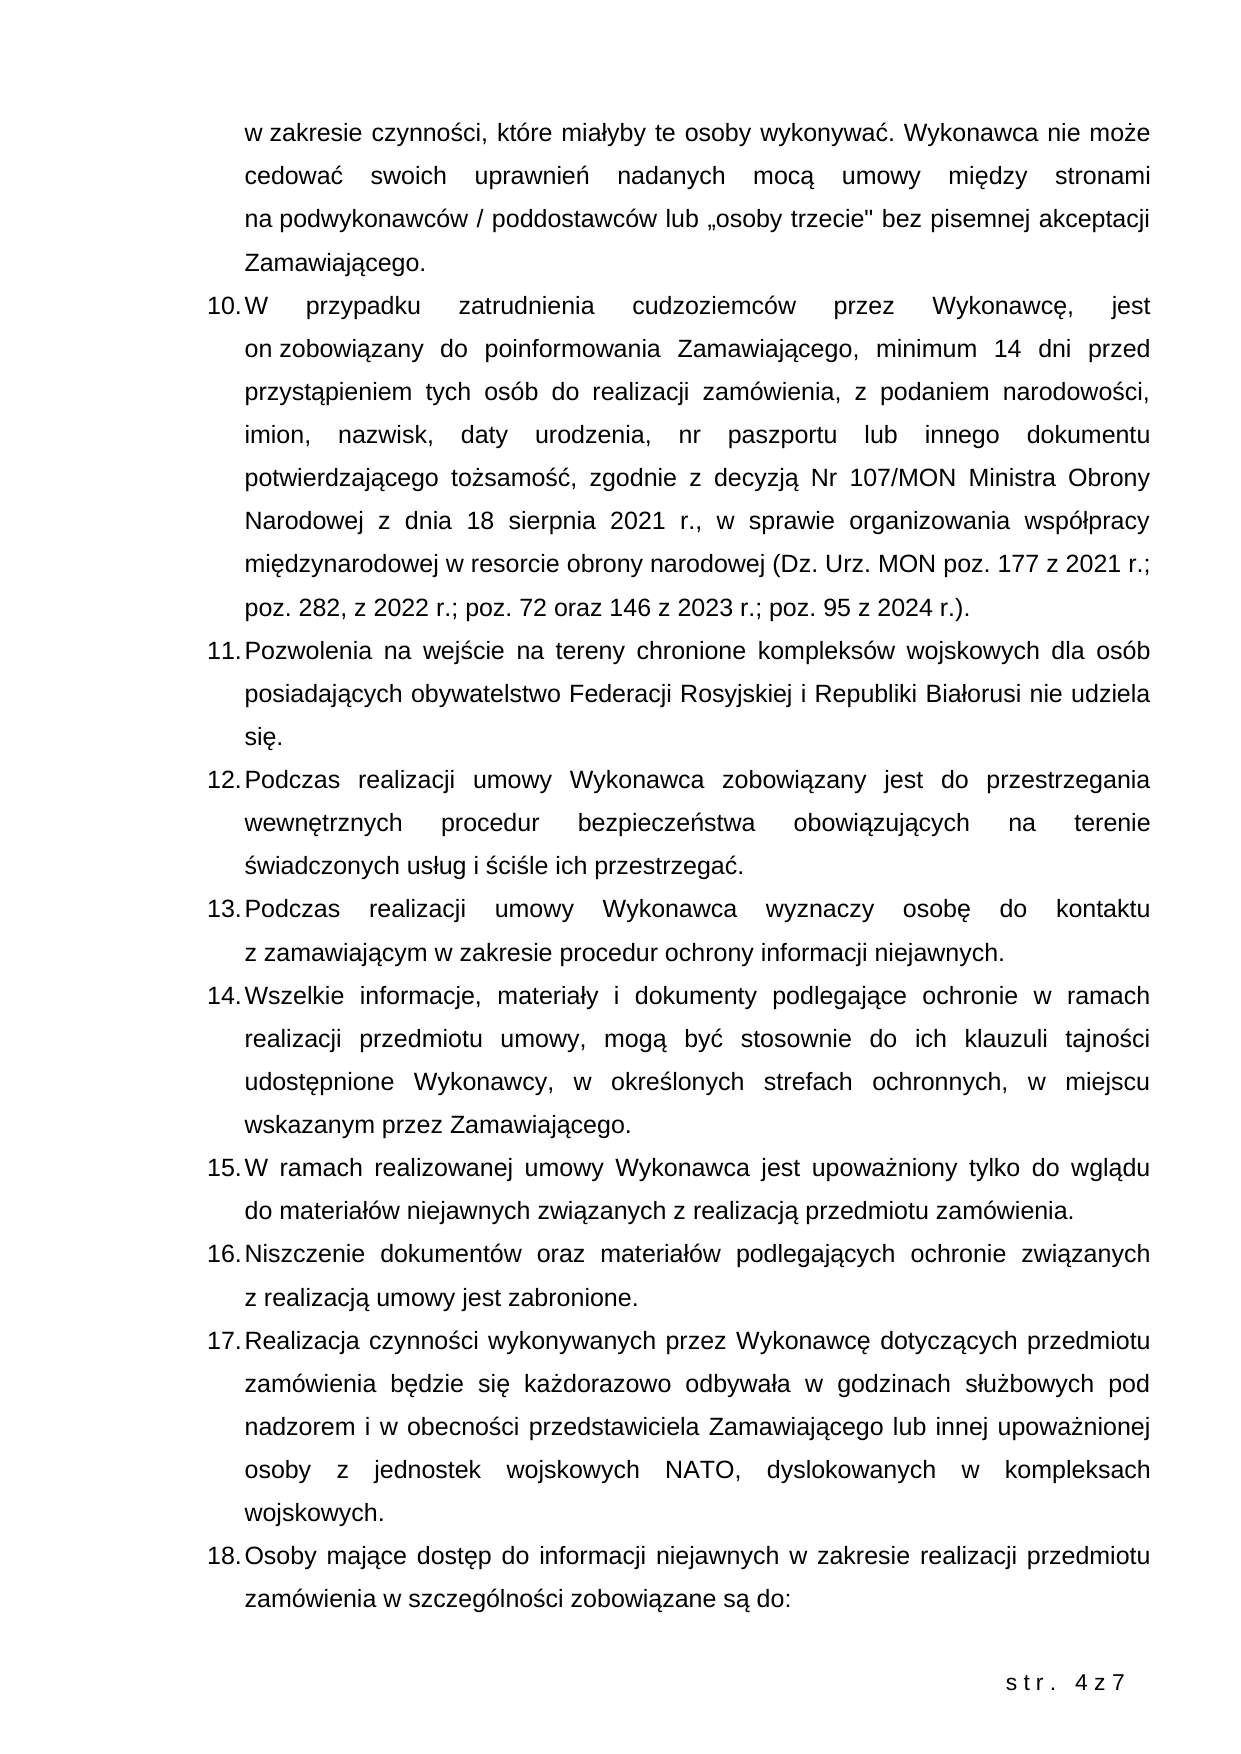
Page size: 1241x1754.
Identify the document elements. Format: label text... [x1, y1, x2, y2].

list Podczas realizacji umowy Wykonawca wyznaczy osobę do kontaktu z zamawiającym w zakresie procedur ochrony informacji niejawnych. [207, 894, 1152, 966]
list Wszelkie informacje, materiały i dokumenty podlegające ochronie w ramach realizacji przedmiotu umowy, mogą być stosownie do ich klauzuli tajności udostępnione Wykonawcy, w określonych strefach ochronnych, w miejscu wskazanym przez Zamawiającego. [207, 981, 1152, 1139]
list Niszczenie dokumentów oraz materiałów podlegających ochronie związanych z realizacją umowy jest zabronione. [207, 1239, 1152, 1311]
list W przypadku zatrudnienia cudzoziemców przez Wykonawcę, jest on zobowiązany do poinformowania Zamawiającego, minimum 14 dni przed przystąpieniem tych osób do realizacji zamówienia, z podaniem narodowości, imion, nazwisk, daty urodzenia, nr paszportu lub innego dokumentu potwierdzającego tożsamość, zgodnie z decyzją Nr 107/MON Ministra Obrony Narodowej z dnia 18 sierpnia 2021 r., w sprawie organizowania współpracy międzynarodowej w resorcie obrony narodowej (Dz. Urz. MON poz. 177 z 2021 r.; poz. 282, z 2022 r.; poz. 72 oraz 146 z 2023 r.; poz. 95 z 2024 r.). [207, 291, 1152, 621]
list W ramach realizowanej umowy Wykonawca jest upoważniony tylko do wglądu do materiałów niejawnych związanych z realizacją przedmiotu zamówienia. [207, 1153, 1152, 1225]
list Pozwolenia na wejście na tereny chronione kompleksów wojskowych dla osób posiadających obywatelstwo Federacji Rosyjskiej i Republiki Białorusi nie udziela się. [207, 636, 1152, 751]
list Realizacja czynności wykonywanych przez Wykonawcę dotyczących przedmiotu zamówienia będzie się każdorazowo odbywała w godzinach służbowych pod nadzorem i w obecności przedstawiciela Zamawiającego lub innej upoważnionej osoby z jednostek wojskowych NATO, dyslokowanych w kompleksach wojskowych. [207, 1326, 1152, 1527]
list Osoby mające dostęp do informacji niejawnych w zakresie realizacji przedmiotu zamówienia w szczególności zobowiązane są do: [207, 1541, 1152, 1613]
list Podczas realizacji umowy Wykonawca zobowiązany jest do przestrzegania wewnętrznych procedur bezpieczeństwa obowiązujących na terenie świadczonych usług i ściśle ich przestrzegać. [207, 765, 1152, 880]
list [207, 118, 1152, 276]
